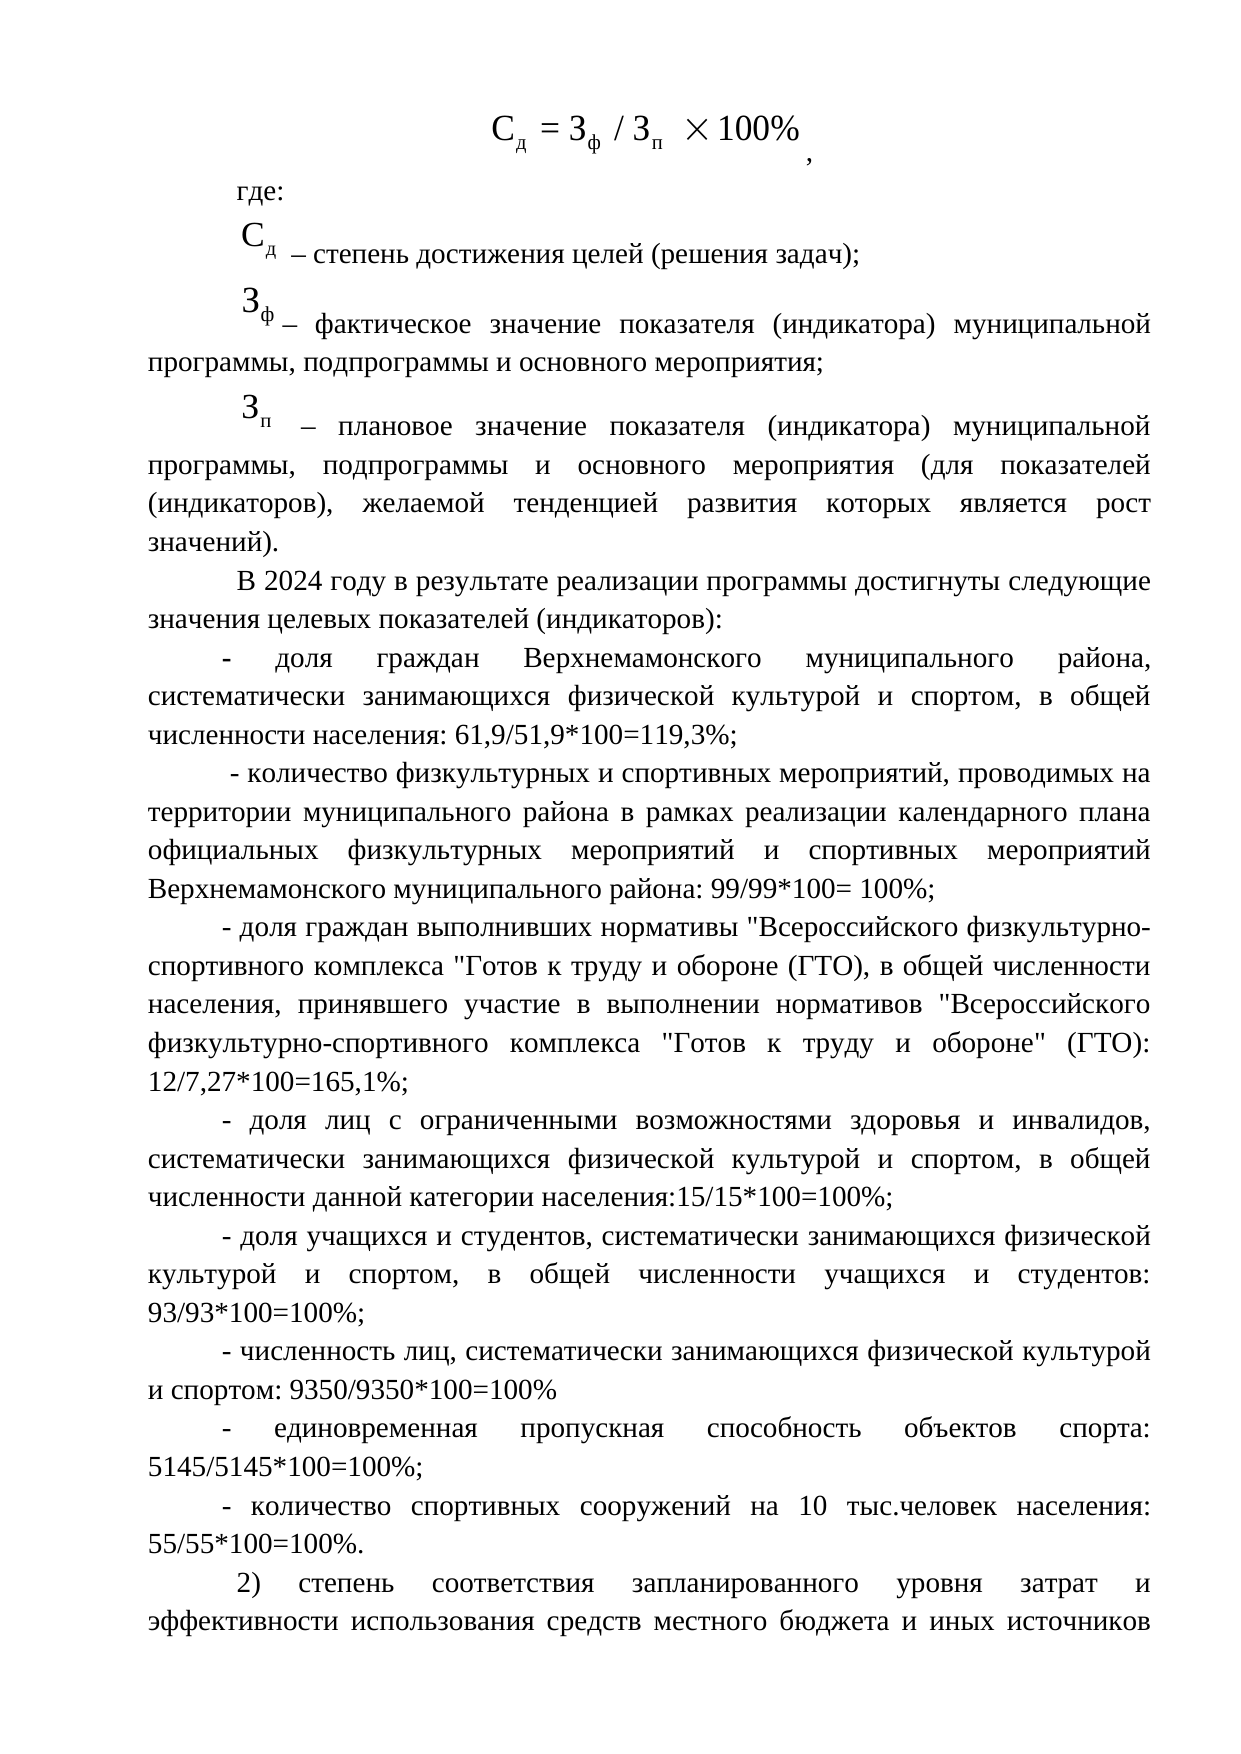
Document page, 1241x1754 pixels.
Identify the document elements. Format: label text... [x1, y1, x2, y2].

text - доля учащихся и студентов, систематически занимающихся физической культурой и спортом, в общей численности учащихся и студентов: 93/93*100=100%; [148, 1218, 1152, 1328]
text - доля граждан Верхнемамонского муниципального района, систематически занимающихся физической культурой и спортом, в общей численности населения: 61,9/51,9*100=119,3%; [148, 640, 1152, 750]
text - количество спортивных сооружений на 10 тыс.человек населения: 55/55*100=100%. [148, 1488, 1152, 1560]
text где: [148, 173, 1152, 206]
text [148, 1565, 1152, 1637]
text В 2024 году в результате реализации программы достигнуты следующие значения целевых показателей (индикаторов): [148, 563, 1152, 635]
text - единовременная пропускная способность объектов спорта: 5145/5145*100=100%; [148, 1411, 1152, 1483]
text – степень достижения целей (решения задач); [148, 211, 1152, 270]
text , [148, 103, 1152, 168]
text - количество физкультурных и спортивных мероприятий, проводимых на территории муниципального района в рамках реализации календарного плана официальных физкультурных мероприятий и спортивных мероприятий Верхнемамонского муниципального района: 99/99*100= 100%; [148, 755, 1152, 904]
text - численность лиц, систематически занимающихся физической культурой и спортом: 9350/9350*100=100% [148, 1333, 1152, 1406]
text - доля граждан выполнивших нормативы "Всероссийского физкультурно-спортивного комплекса "Готов к труду и обороне (ГТО), в общей численности населения, принявшего участие в выполнении нормативов "Всероссийского физкультурно-спортивного комплекса "Готов к труду и обороне" (ГТО): 12/7,27*100=165,1%; [148, 909, 1152, 1097]
text – фактическое значение показателя (индикатора) муниципальной программы, подпрограммы и основного мероприятия; [148, 275, 1152, 378]
text – плановое значение показателя (индикатора) муниципальной программы, подпрограммы и основного мероприятия (для показателей (индикаторов), желаемой тенденцией развития которых является рост значений). [148, 383, 1152, 558]
text - доля лиц с ограниченными возможностями здоровья и инвалидов, систематически занимающихся физической культурой и спортом, в общей численности данной категории населения:15/15*100=100%; [148, 1102, 1152, 1213]
